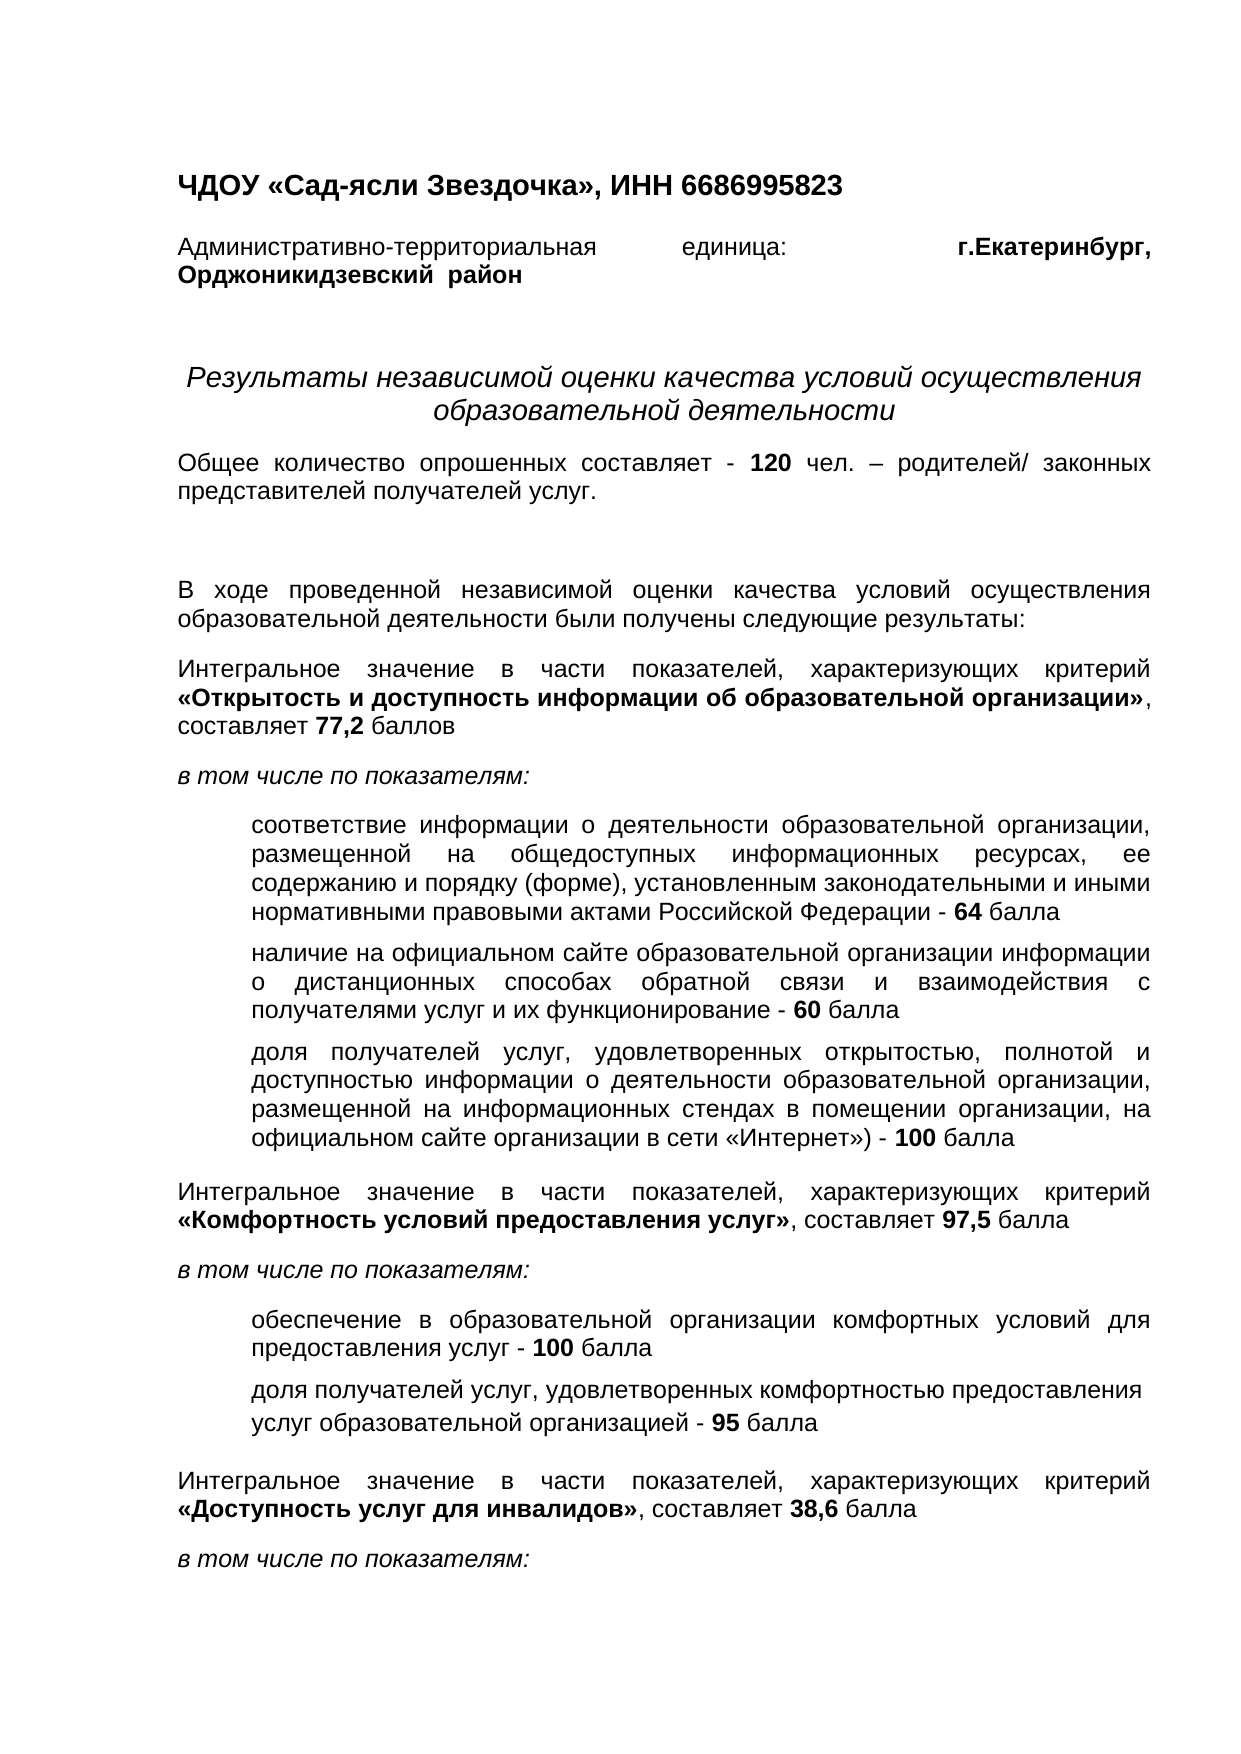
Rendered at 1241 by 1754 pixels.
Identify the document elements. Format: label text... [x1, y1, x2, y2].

text Интегральное значение в части показателей, характеризующих критерий «Комфортность условий предоставления услуг», составляет 97,5 балла [177, 1177, 1152, 1234]
text в том числе по показателям: [177, 761, 1152, 789]
text доля получателей услуг, удовлетворенных комфортностью предоставления услуг образовательной организацией - 95 балла [251, 1374, 1152, 1436]
text обеспечение в образовательной организации комфортных условий для предоставления услуг - 100 балла [251, 1304, 1152, 1362]
text Интегральное значение в части показателей, характеризующих критерий «Доступность услуг для инвалидов», составляет 38,6 балла [177, 1466, 1152, 1523]
text Интегральное значение в части показателей, характеризующих критерий «Открытость и доступность информации об образовательной организации», составляет 77,2 баллов [177, 654, 1152, 740]
text доля получателей услуг, удовлетворенных открытостью, полнотой и доступностью информации о деятельности образовательной организации, размещенной на информационных стендах в помещении организации, на официальном сайте организации в сети «Интернет») - 100 балла [251, 1037, 1152, 1152]
text ЧДОУ «Сад-ясли Звездочка», ИНН 6686995823 [177, 168, 1152, 202]
text наличие на официальном сайте образовательной организации информации о дистанционных способах обратной связи и взаимодействия с получателями услуг и их функционирование - 60 балла [251, 938, 1152, 1024]
text Административно-территориальная единица: г.Екатеринбург, Орджоникидзевский район [177, 232, 1152, 289]
text Результаты независимой оценки качества условий осуществления образовательной деятельности [177, 359, 1152, 427]
text Общее количество опрошенных составляет - 120 чел. – родителей/ законных представителей получателей услуг. [177, 447, 1152, 505]
text соответствие информации о деятельности образовательной организации, размещенной на общедоступных информационных ресурсах, ее содержанию и порядку (форме), установленным законодательными и иными нормативными правовыми актами Российской Федерации - 64 балла [251, 810, 1152, 925]
text в том числе по показателям: [177, 1255, 1152, 1284]
text в том числе по показателям: [177, 1544, 1152, 1573]
text В ходе проведенной независимой оценки качества условий осуществления образовательной деятельности были получены следующие результаты: [177, 575, 1152, 633]
